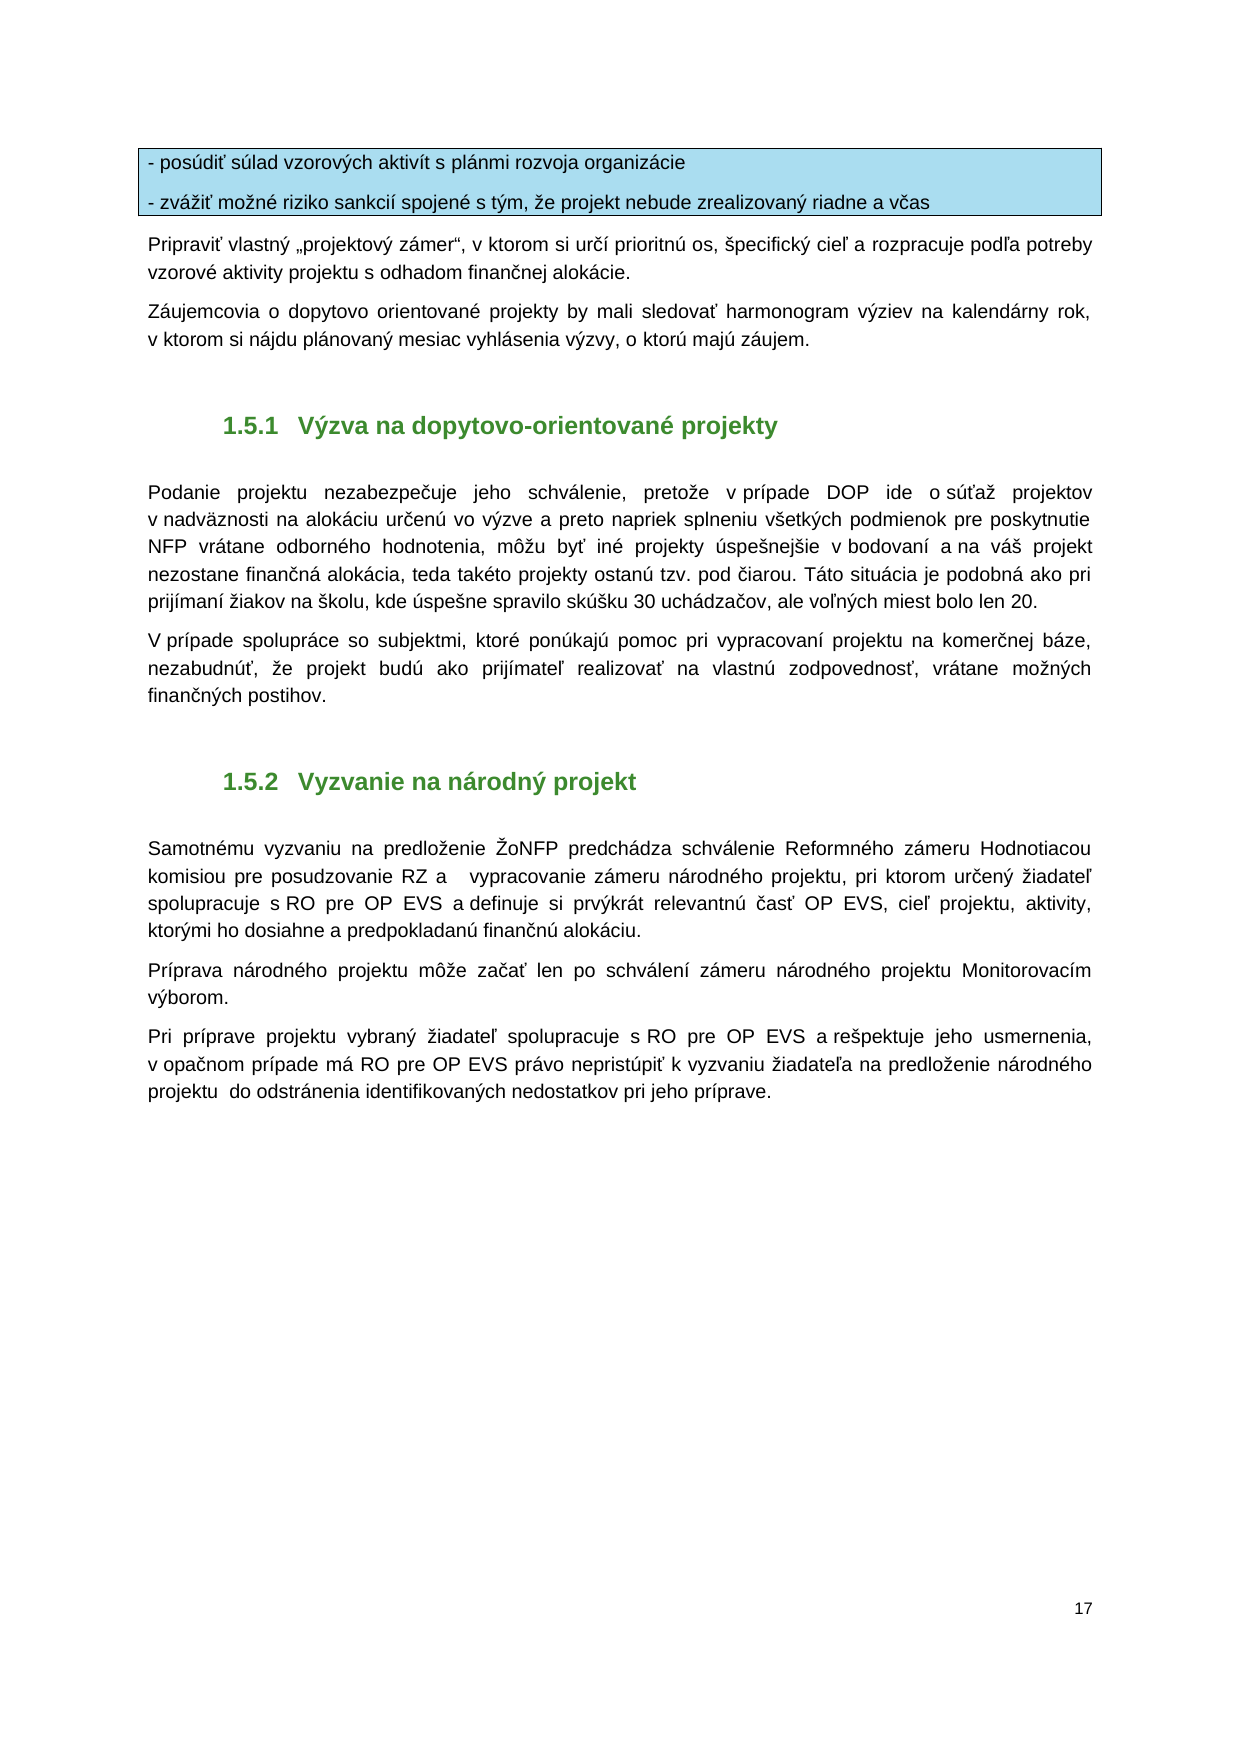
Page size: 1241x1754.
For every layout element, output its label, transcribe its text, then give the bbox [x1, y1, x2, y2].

text Pri príprave projektu vybraný žiadateľ spolupracuje s RO pre OP EVS a rešpektuje jeho usmernenia, v opačnom prípade má RO pre OP EVS právo nepristúpiť k vyzvaniu žiadateľa na predloženie národného projektu do odstránenia identifikovaných nedostatkov pri jeho príprave. [148, 1025, 1092, 1102]
text - zvážiť možné riziko sankcií spojené s tým, že projekt nebude zrealizovaný riadne a včas [139, 187, 1101, 215]
list Pripraviť vlastný „projektový zámer“, v ktorom si určí prioritnú os, špecifický cieľ a rozpracuje podľa potreby vzorové aktivity projektu s odhadom finančnej alokácie. [148, 233, 1092, 283]
text - posúdiť súlad vzorových aktivít s plánmi rozvoja organizácie [139, 149, 1101, 173]
list V prípade spolupráce so subjektmi, ktoré ponúkajú pomoc pri vypracovaní projektu na komerčnej báze, nezabudnúť, že projekt budú ako prijímateľ realizovať na vlastnú zodpovednosť, vrátane možných finančných postihov. [148, 629, 1092, 706]
text Príprava národného projektu môže začať len po schválení zámeru národného projektu Monitorovacím výborom. [148, 958, 1092, 1008]
subtitle 1.5.1 Výzva na dopytovo-orientované projekty [223, 411, 1092, 440]
text Samotnému vyzvaniu na predloženie ŽoNFP predchádza schválenie Reformného zámeru Hodnotiacou komisiou pre posudzovanie RZ a vypracovanie zámeru národného projektu, pri ktorom určený žiadateľ spolupracuje s RO pre OP EVS a definuje si prvýkrát relevantnú časť OP EVS, cieľ projektu, aktivity, ktorými ho dosiahne a predpokladanú finančnú alokáciu. [148, 837, 1092, 942]
list Záujemcovia o dopytovo orientované projekty by mali sledovať harmonogram výziev na kalendárny rok, v ktorom si nájdu plánovaný mesiac vyhlásenia výzvy, o ktorú majú záujem. [148, 300, 1092, 350]
list Podanie projektu nezabezpečuje jeho schválenie, pretože v prípade DOP ide o súťaž projektov v nadväznosti na alokáciu určenú vo výzve a preto napriek splneniu všetkých podmienok pre poskytnutie NFP vrátane odborného hodnotenia, môžu byť iné projekty úspešnejšie v bodovaní a na váš projekt nezostane finančná alokácia, teda takéto projekty ostanú tzv. pod čiarou. Táto situácia je podobná ako pri prijímaní žiakov na školu, kde úspešne spravilo skúšku 30 uchádzačov, ale voľných miest bolo len 20. [148, 481, 1092, 612]
subtitle 1.5.2 Vyzvanie na národný projekt [223, 767, 1092, 796]
